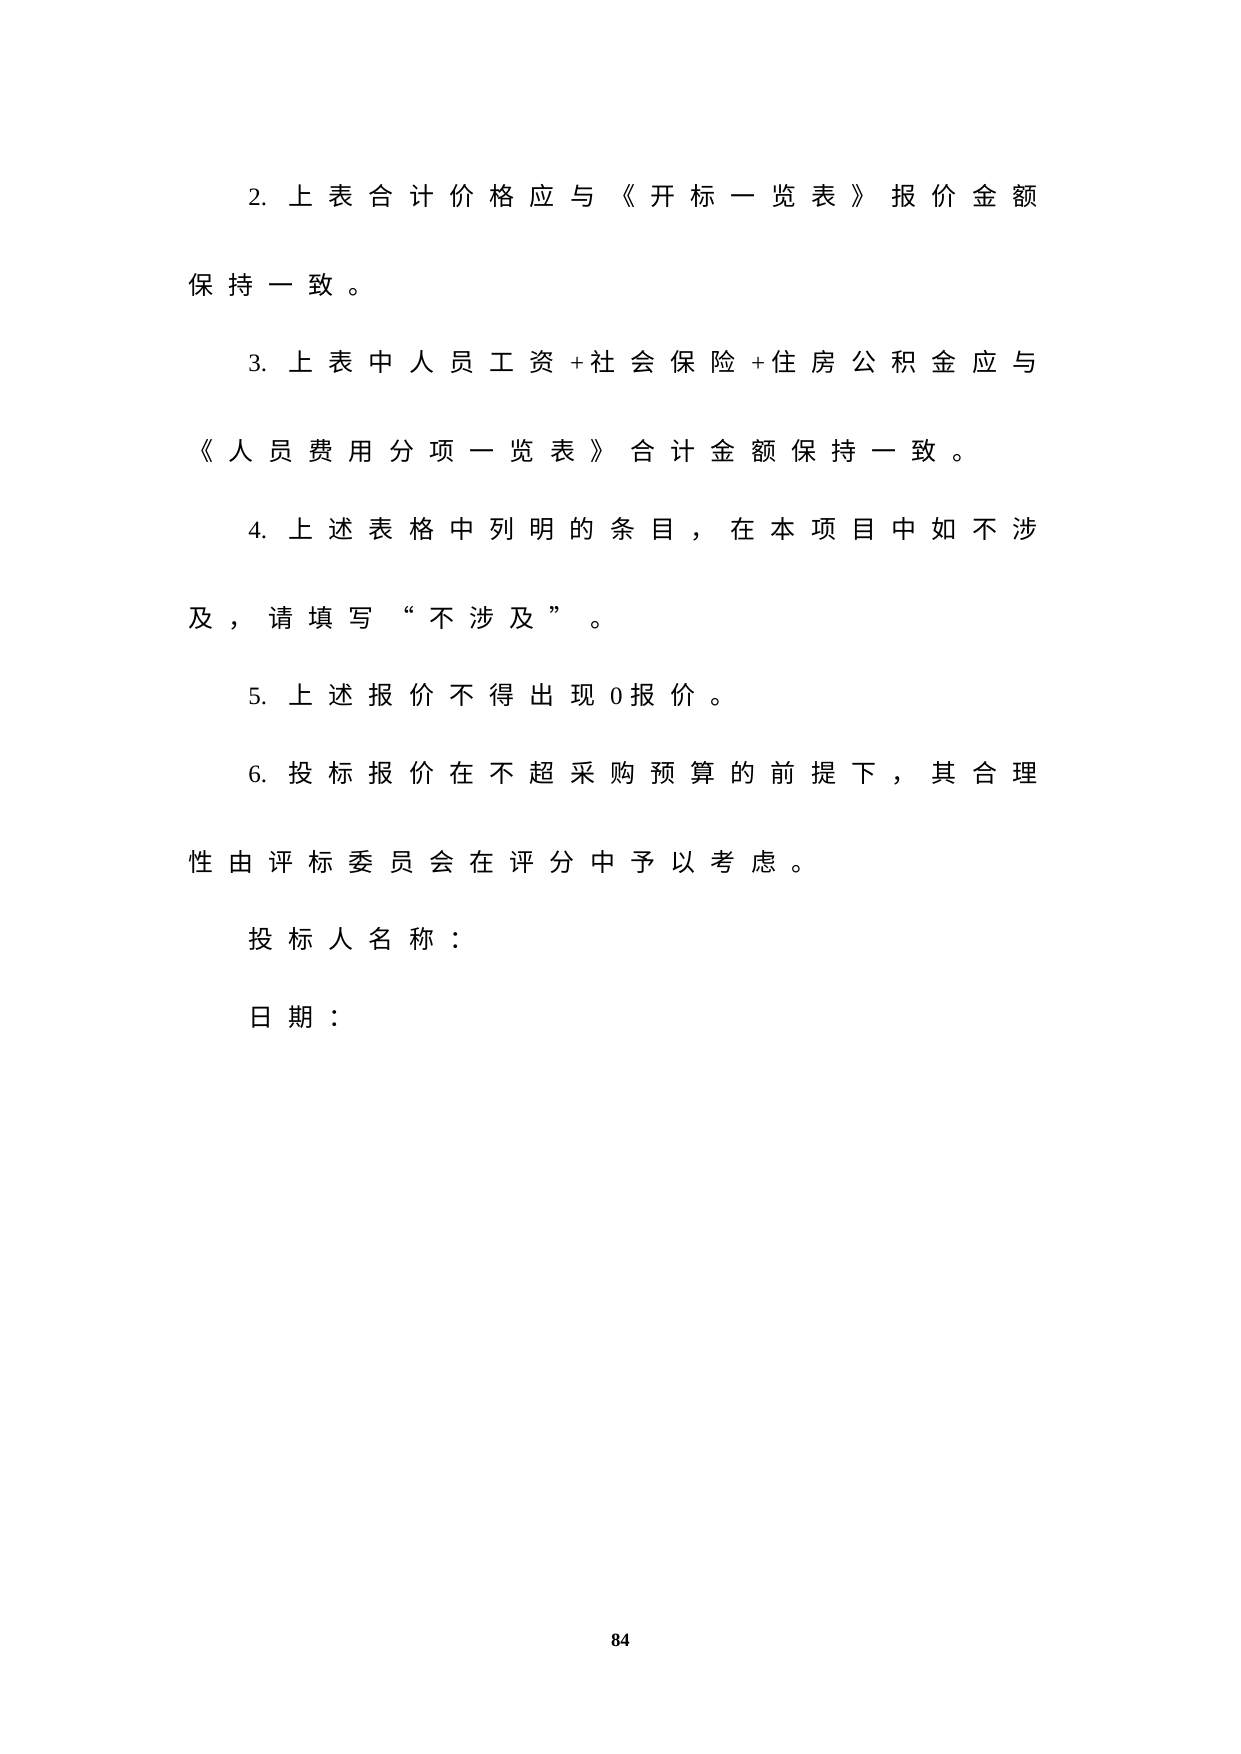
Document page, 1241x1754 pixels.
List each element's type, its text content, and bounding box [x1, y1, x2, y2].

text 2. 上表合计价格应与《开标一览表》报价金额保持一致。 [188, 164, 1052, 313]
text 4. 上述表格中列明的条目，在本项目中如不涉及，请填写“不涉及”。 [188, 498, 1052, 646]
text 6. 投标报价在不超采购预算的前提下，其合理性由评标委员会在评分中予以考虑。 [188, 742, 1052, 890]
text 日期： [188, 986, 1043, 1045]
text 投标人名称： [188, 908, 1043, 968]
text 3. 上表中人员工资+社会保险+住房公积金应与《人员费用分项一览表》合计金额保持一致。 [188, 331, 1052, 479]
text 5. 上述报价不得出现0报价。 [188, 664, 1052, 723]
